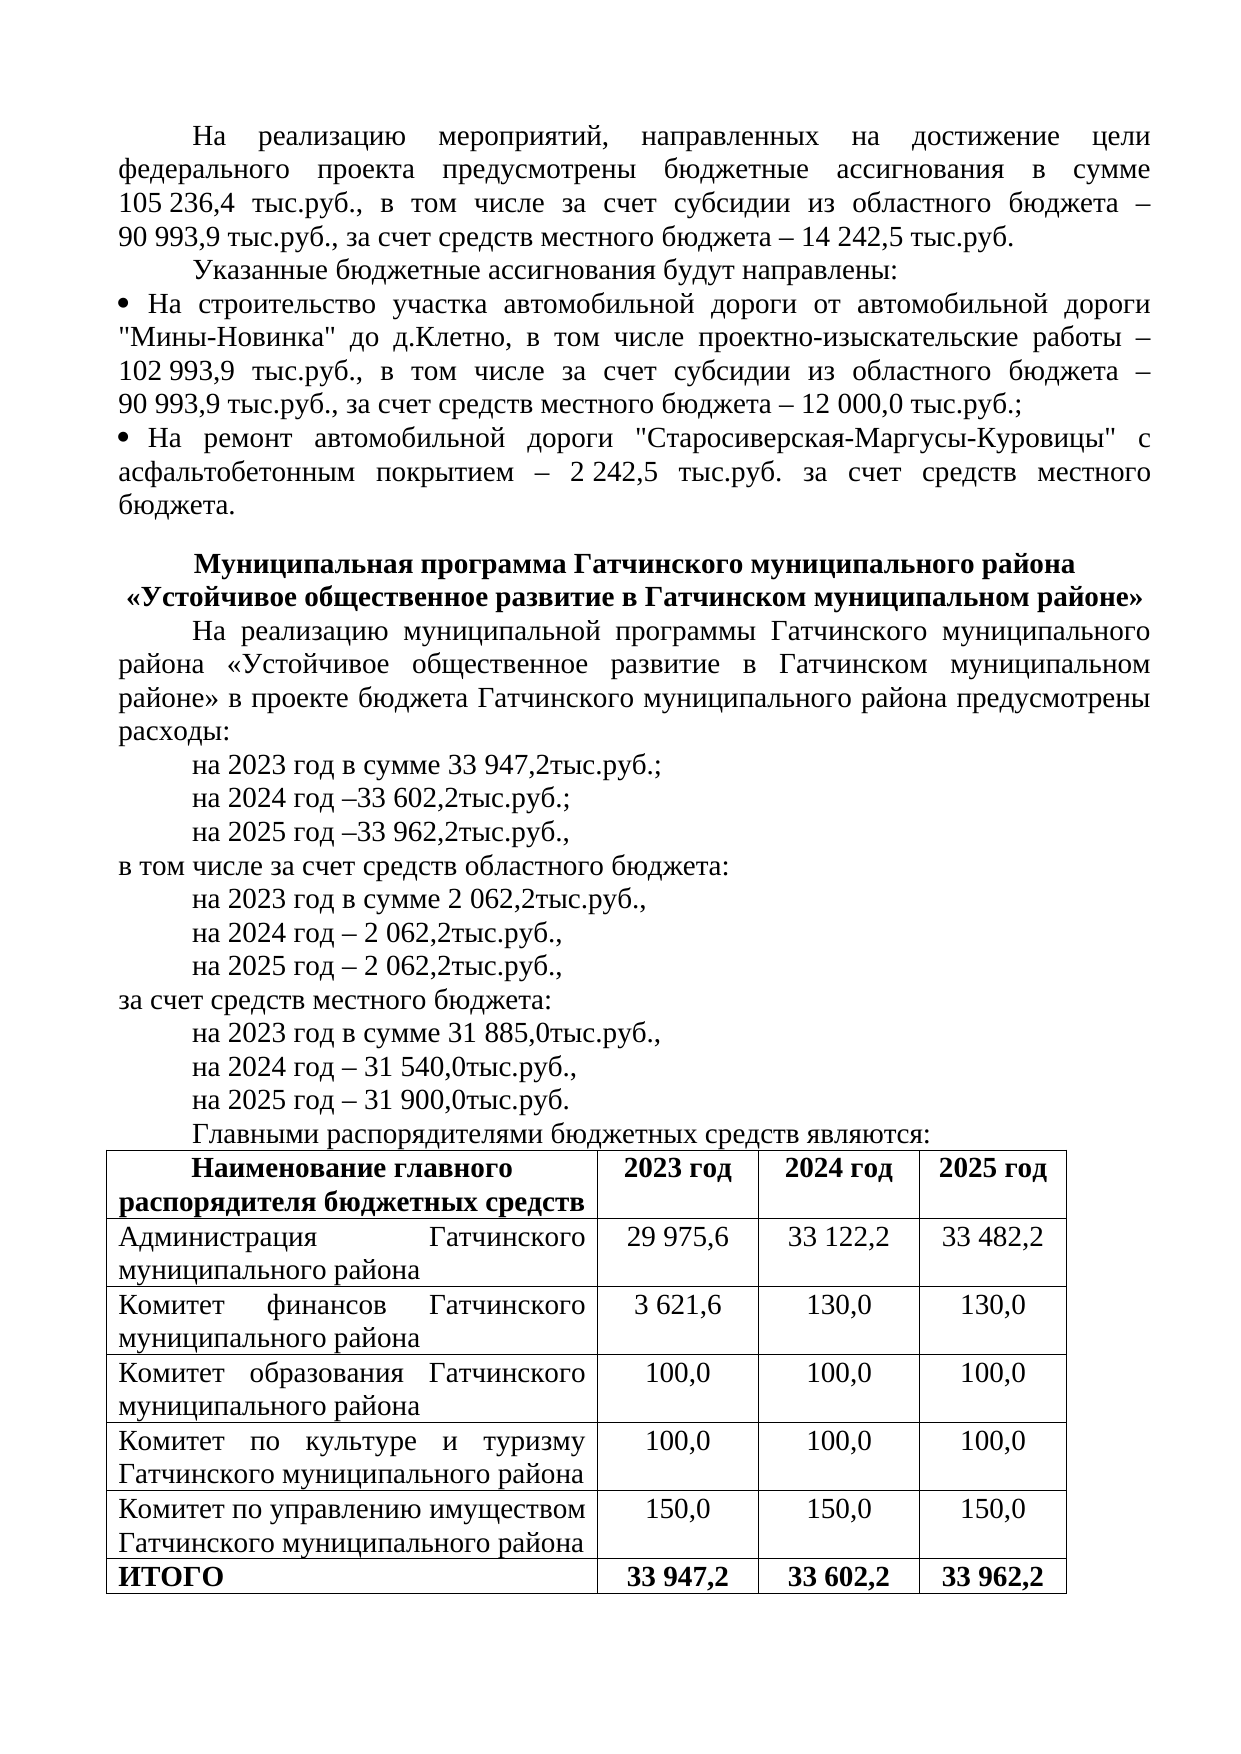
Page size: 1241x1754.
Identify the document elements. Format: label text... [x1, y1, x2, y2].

table_cell 33 122,2 [759, 1219, 919, 1286]
table_cell Комитет образования Гатчинского муниципального района [107, 1355, 597, 1422]
table_cell Комитет по культуре и туризму Гатчинского муниципального района [107, 1423, 597, 1490]
table_cell ИТОГО [107, 1559, 597, 1593]
table_cell 33 482,2 [920, 1219, 1066, 1286]
table_cell Администрация Гатчинского муниципального района [107, 1219, 597, 1286]
table_header 2025 год [920, 1151, 1066, 1218]
table_cell 130,0 [759, 1287, 919, 1354]
table_cell 100,0 [920, 1423, 1066, 1490]
subtitle Муниципальная программа Гатчинского муниципального района «Устойчивое общественное развитие в Гатчинском муниципальном районе» [118, 546, 1152, 613]
table_header 2023 год [598, 1151, 758, 1218]
list На ремонт автомобильной дороги "Старосиверская-Маргусы-Куровицы" с асфальтобетонным покрытием – 2 242,5 тыс.руб. за счет средств местного бюджета. [118, 420, 1152, 521]
list Указанные бюджетные ассигнования будут направлены: [118, 252, 1152, 286]
table_cell Комитет по управлению имуществом Гатчинского муниципального района [107, 1491, 597, 1558]
text на 2023 год в сумме 33 947,2тыс.руб.; [118, 747, 1152, 781]
table_cell 150,0 [759, 1491, 919, 1558]
table_cell 150,0 [920, 1491, 1066, 1558]
text на 2024 год –33 602,2тыс.руб.; [118, 781, 1152, 814]
text на 2025 год – 2 062,2тыс.руб., [118, 948, 1152, 982]
table_cell 3 621,6 [598, 1287, 758, 1354]
table_cell 33 947,2 [598, 1559, 758, 1593]
table_cell 100,0 [759, 1423, 919, 1490]
text Главными распорядителями бюджетных средств являются: [118, 1116, 1152, 1149]
list На строительство участка автомобильной дороги от автомобильной дороги "Мины-Новинка" до д.Клетно, в том числе проектно-изыскательские работы – 102 993,9 тыс.руб., в том числе за счет субсидии из областного бюджета – 90 993,9 тыс.руб., за счет средств местного бюджета – 12 000,0 тыс.руб.; [118, 286, 1152, 420]
text в том числе за счет средств областного бюджета: [118, 848, 1152, 881]
text На реализацию муниципальной программы Гатчинского муниципального района «Устойчивое общественное развитие в Гатчинском муниципальном районе» в проекте бюджета Гатчинского муниципального района предусмотрены расходы: [118, 613, 1152, 747]
table_cell 100,0 [598, 1423, 758, 1490]
table_cell 150,0 [598, 1491, 758, 1558]
table_cell 130,0 [920, 1287, 1066, 1354]
table_header 2024 год [759, 1151, 919, 1218]
text за счет средств местного бюджета: [118, 982, 1152, 1015]
table_cell 100,0 [759, 1355, 919, 1422]
text на 2023 год в сумме 2 062,2тыс.руб., [118, 881, 1152, 915]
text на 2025 год –33 962,2тыс.руб., [118, 814, 1152, 848]
text на 2025 год – 31 900,0тыс.руб. [118, 1082, 1152, 1116]
table_header Наименование главного распорядителя бюджетных средств [107, 1151, 597, 1218]
table_cell 100,0 [598, 1355, 758, 1422]
table_cell 100,0 [920, 1355, 1066, 1422]
list На реализацию мероприятий, направленных на достижение цели федерального проекта предусмотрены бюджетные ассигнования в сумме 105 236,4 тыс.руб., в том числе за счет субсидии из областного бюджета – 90 993,9 тыс.руб., за счет средств местного бюджета – 14 242,5 тыс.руб. [118, 118, 1152, 252]
text на 2024 год – 31 540,0тыс.руб., [118, 1049, 1152, 1082]
table_cell 29 975,6 [598, 1219, 758, 1286]
text на 2023 год в сумме 31 885,0тыс.руб., [118, 1015, 1152, 1049]
table_cell Комитет финансов Гатчинского муниципального района [107, 1287, 597, 1354]
table_cell 33 602,2 [759, 1559, 919, 1593]
table_cell 33 962,2 [920, 1559, 1066, 1593]
text на 2024 год – 2 062,2тыс.руб., [118, 915, 1152, 948]
